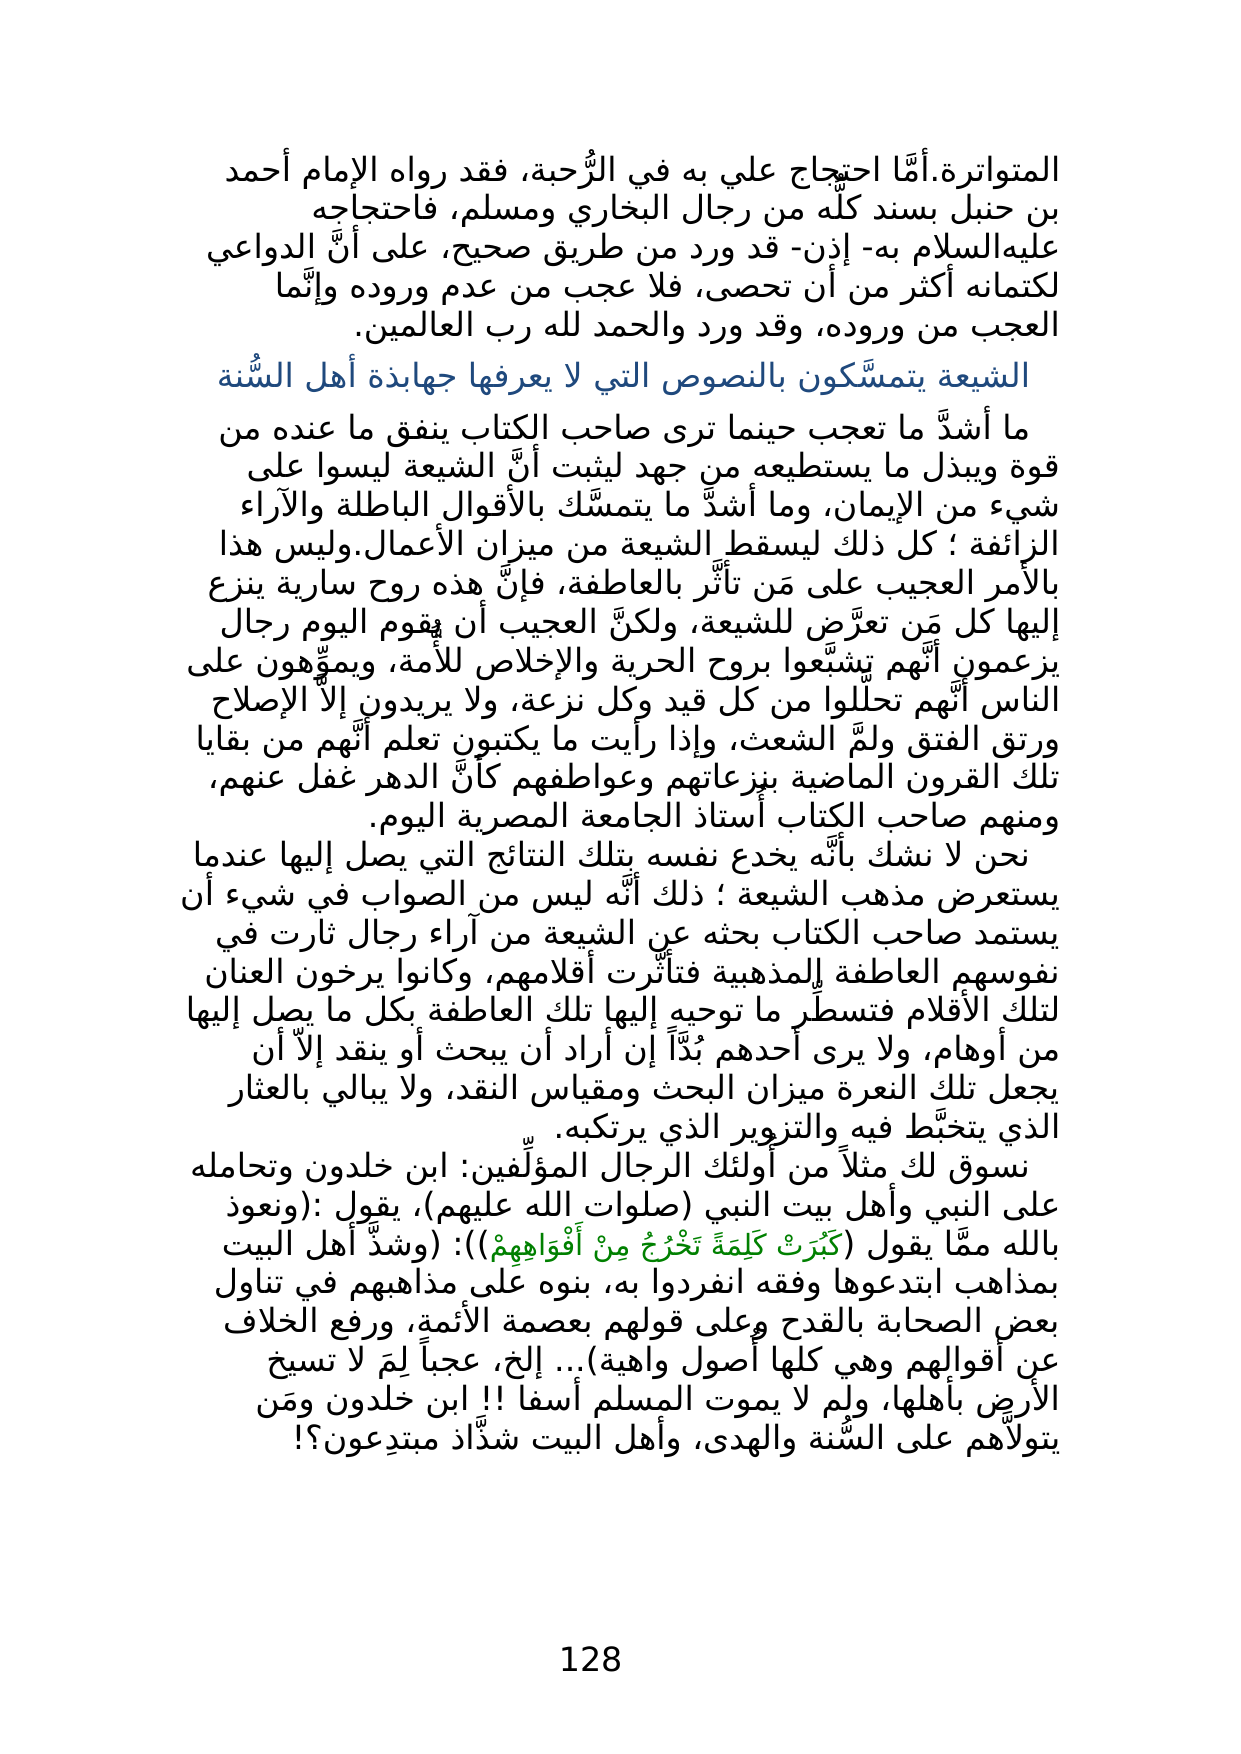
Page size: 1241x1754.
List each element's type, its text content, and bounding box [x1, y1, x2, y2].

text ما أشدَّ ما تعجب حينما ترى صاحب الكتاب ينفق ما عنده من قوة ويبذل ما يستطيعه من جهد ليثبت أنَّ الشيعة ليسوا على شيء من الإيمان، وما أشدَّ ما يتمسَّك بالأقوال الباطلة والآراء الزائفة ؛ كل ذلك ليسقط الشيعة من ميزان الأعمال.وليس هذا بالأمر العجيب على مَن تأثَّر بالعاطفة، فإنَّ هذه روح سارية ينزع إليها كل مَن تعرَّض للشيعة، ولكنَّ العجيب أن يقوم اليوم رجال يزعمون أنَّهم تشبَّعوا بروح الحرية والإخلاص للأُّمة، ويموِّهون على الناس أنَّهم تحلَّلوا من كل قيد وكل نزعة، ولا يريدون إلاَّ الإصلاح ورتق الفتق ولمَّ الشعث، وإذا رأيت ما يكتبون تعلم أنَّهم من بقايا تلك القرون الماضية بنزعاتهم وعواطفهم كأنَّ الدهر غفل عنهم، ومنهم صاحب الكتاب أُستاذ الجامعة المصرية اليوم. [180, 408, 1060, 836]
text المتواترة.أمَّا احتجاج علي به في الرُّحبة، فقد رواه الإمام أحمد بن حنبل بسند كلُّه من رجال البخاري ومسلم، فاحتجاجه عليه‌السلام به- إذن- قد ورد من طريق صحيح، على أنَّ الدواعي لكتمانه أكثر من أن تحصى، فلا عجب من عدم وروده وإنَّما العجب من وروده، وقد ورد والحمد لله رب العالمين. [180, 150, 1060, 344]
subtitle الشيعة يتمسَّكون بالنصوص التي لا يعرفها جهابذة أهل السُّنة [180, 357, 1060, 396]
text نسوق لك مثلاً من أُولئك الرجال المؤلِّفين: ابن خلدون وتحامله على النبي وأهل بيت النبي (صلوات الله عليهم)، يقول :(ونعوذ بالله ممَّا يقول (كَبُرَتْ كَلِمَةً تَخْرُجُ مِنْ أَفْوَاهِهِمْ)): (وشذَّ أهل البيت بمذاهب ابتدعوها وفقه انفردوا به، بنوه على مذاهبهم في تناول بعض الصحابة بالقدح وعلى قولهم بعصمة الأئمة، ورفع الخلاف عن أقوالهم وهي كلها أُصول واهية)... إلخ، عجباً لِمَ لا تسيخ الأرض بأهلها، ولم لا يموت المسلم أسفا !! ابن خلدون ومَن يتولاَّهم على السُّنة والهدى، وأهل البيت شذَّاذ مبتدِعون؟! [180, 1146, 1060, 1457]
text نحن لا نشك بأنَّه يخدع نفسه بتلك النتائج التي يصل إليها عندما يستعرض مذهب الشيعة ؛ ذلك أنَّه ليس من الصواب في شيء أن يستمد صاحب الكتاب بحثه عن الشيعة من آراء رجال ثارت في نفوسهم العاطفة المذهبية فتأثَّرت أقلامهم، وكانوا يرخون العنان لتلك الأقلام فتسطِّر ما توحيه إليها تلك العاطفة بكل ما يصل إليها من أوهام، ولا يرى أحدهم بُدَّاً إن أراد أن يبحث أو ينقد إلاّ أن يجعل تلك النعرة ميزان البحث ومقياس النقد، ولا يبالي بالعثار الذي يتخبَّط فيه والتزوير الذي يرتكبه. [180, 836, 1060, 1146]
